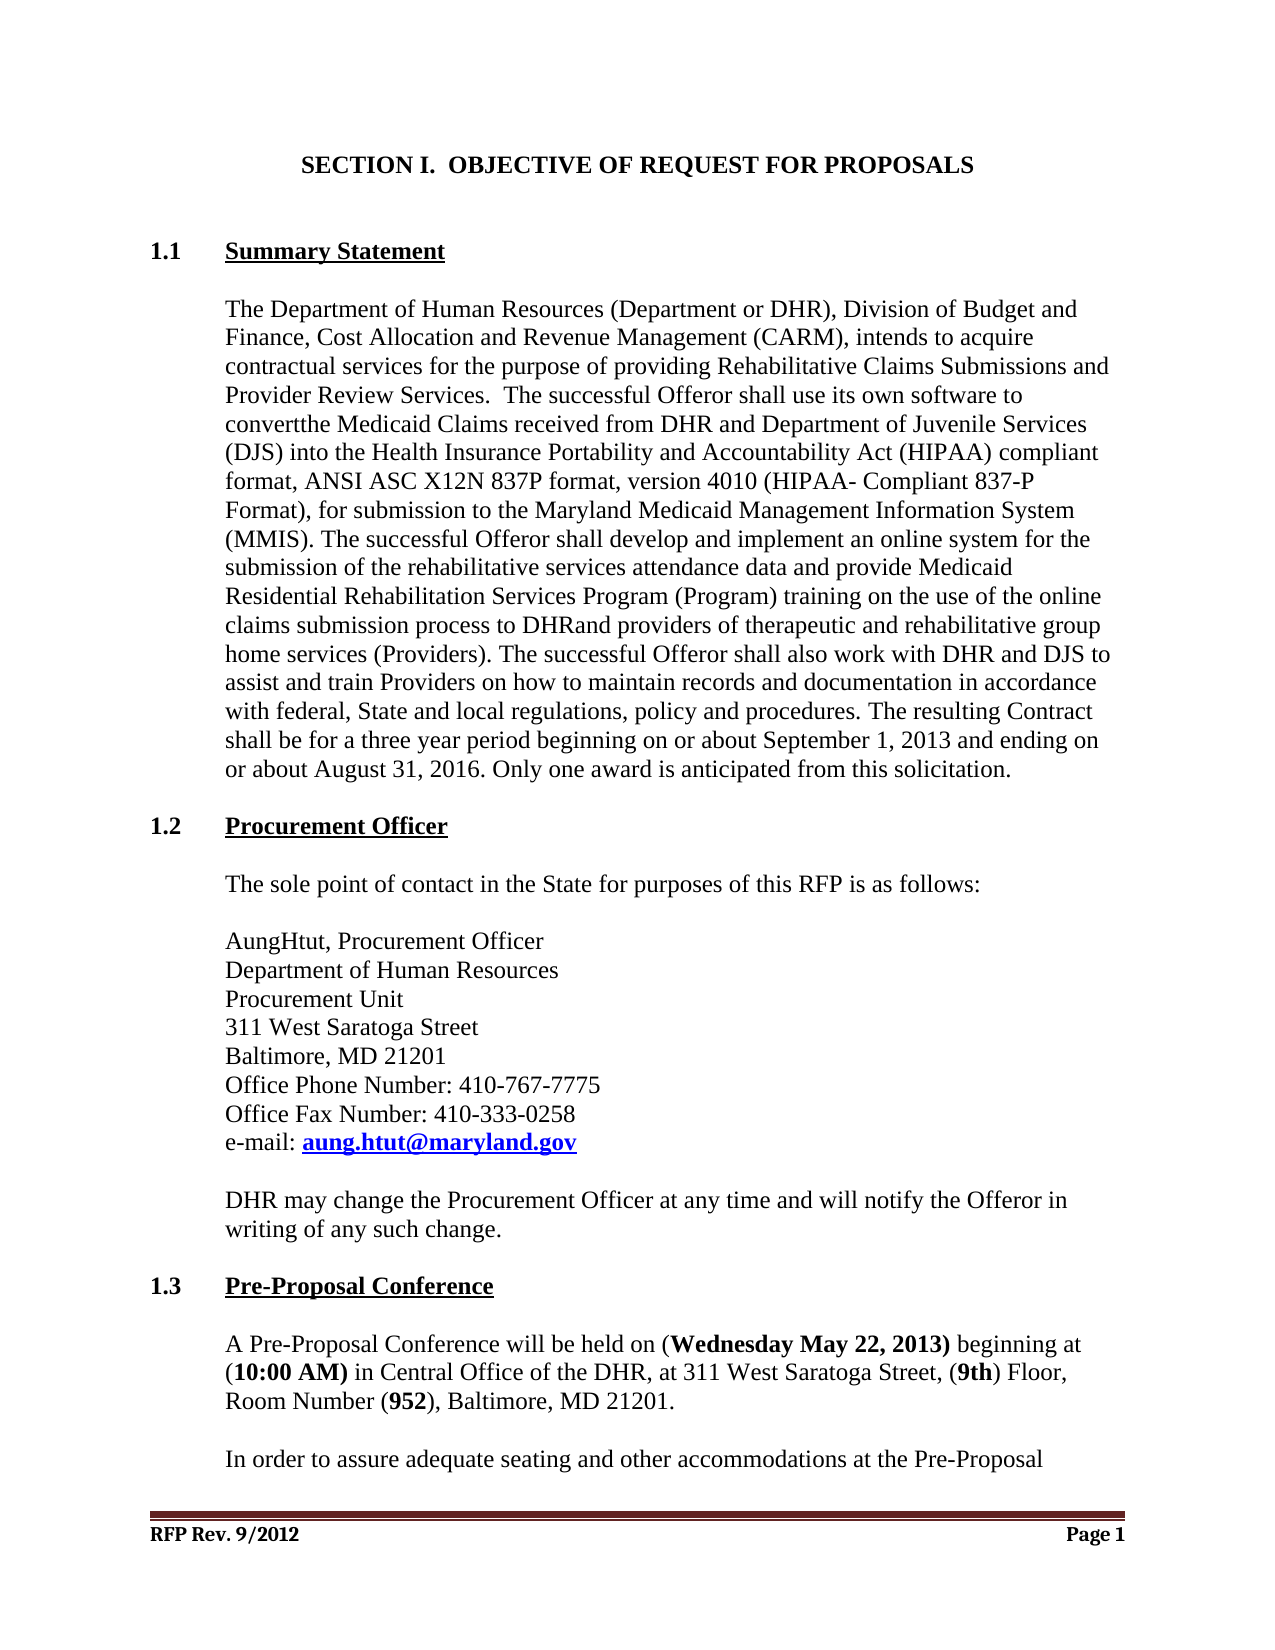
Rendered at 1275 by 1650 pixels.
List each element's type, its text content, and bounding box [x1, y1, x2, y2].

text e-mail: aung.htut@maryland.gov [225, 1127, 1125, 1156]
text Baltimore, MD 21201 [225, 1041, 1125, 1070]
text 1.2 Procurement Officer [150, 811, 1125, 840]
text A Pre-Proposal Conference will be held on (Wednesday May 22, 2013) beginning at (10:00 AM) in Central Office of the DHR, at 311 West Saratoga Street, (9th) Floor, Room Number (952), Baltimore, MD 21201. [225, 1329, 1125, 1415]
text 1.1 Summary Statement [150, 236, 1125, 265]
text The sole point of contact in the State for purposes of this RFP is as follows: [225, 869, 1125, 897]
text The Department of Human Resources (Department or DHR), Division of Budget and Finance, Cost Allocation and Revenue Management (CARM), intends to acquire contractual services for the purpose of providing Rehabilitative Claims Submissions and Provider Review Services. The successful Offeror shall use its own software to convertthe Medicaid Claims received from DHR and Department of Juvenile Services (DJS) into the Health Insurance Portability and Accountability Act (HIPAA) compliant format, ANSI ASC X12N 837P format, version 4010 (HIPAA- Compliant 837-P Format), for submission to the Maryland Medicaid Management Information System (MMIS). The successful Offeror shall develop and implement an online system for the submission of the rehabilitative services attendance data and provide Medicaid Residential Rehabilitation Services Program (Program) training on the use of the online claims submission process to DHRand providers of therapeutic and rehabilitative group home services (Providers). The successful Offeror shall also work with DHR and DJS to assist and train Providers on how to maintain records and documentation in accordance with federal, State and local regulations, policy and procedures. The resulting Contract shall be for a three year period beginning on or about September 1, 2013 and ending on or about August 31, 2016. Only one award is anticipated from this solicitation. [225, 294, 1125, 782]
text 311 West Saratoga Street [225, 1012, 1125, 1041]
text Office Fax Number: 410-333-0258 [225, 1099, 1125, 1127]
text AungHtut, Procurement Officer [225, 926, 1125, 955]
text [225, 1444, 1125, 1472]
text Department of Human Resources [225, 955, 1125, 984]
text DHR may change the Procurement Officer at any time and will notify the Offeror in writing of any such change. [225, 1185, 1125, 1242]
text Procurement Unit [225, 984, 1125, 1012]
text SECTION I. OBJECTIVE OF REQUEST FOR PROPOSALS [150, 150, 1125, 179]
text Office Phone Number: 410-767-7775 [225, 1070, 1125, 1099]
text 1.3 Pre-Proposal Conference [150, 1271, 1125, 1300]
